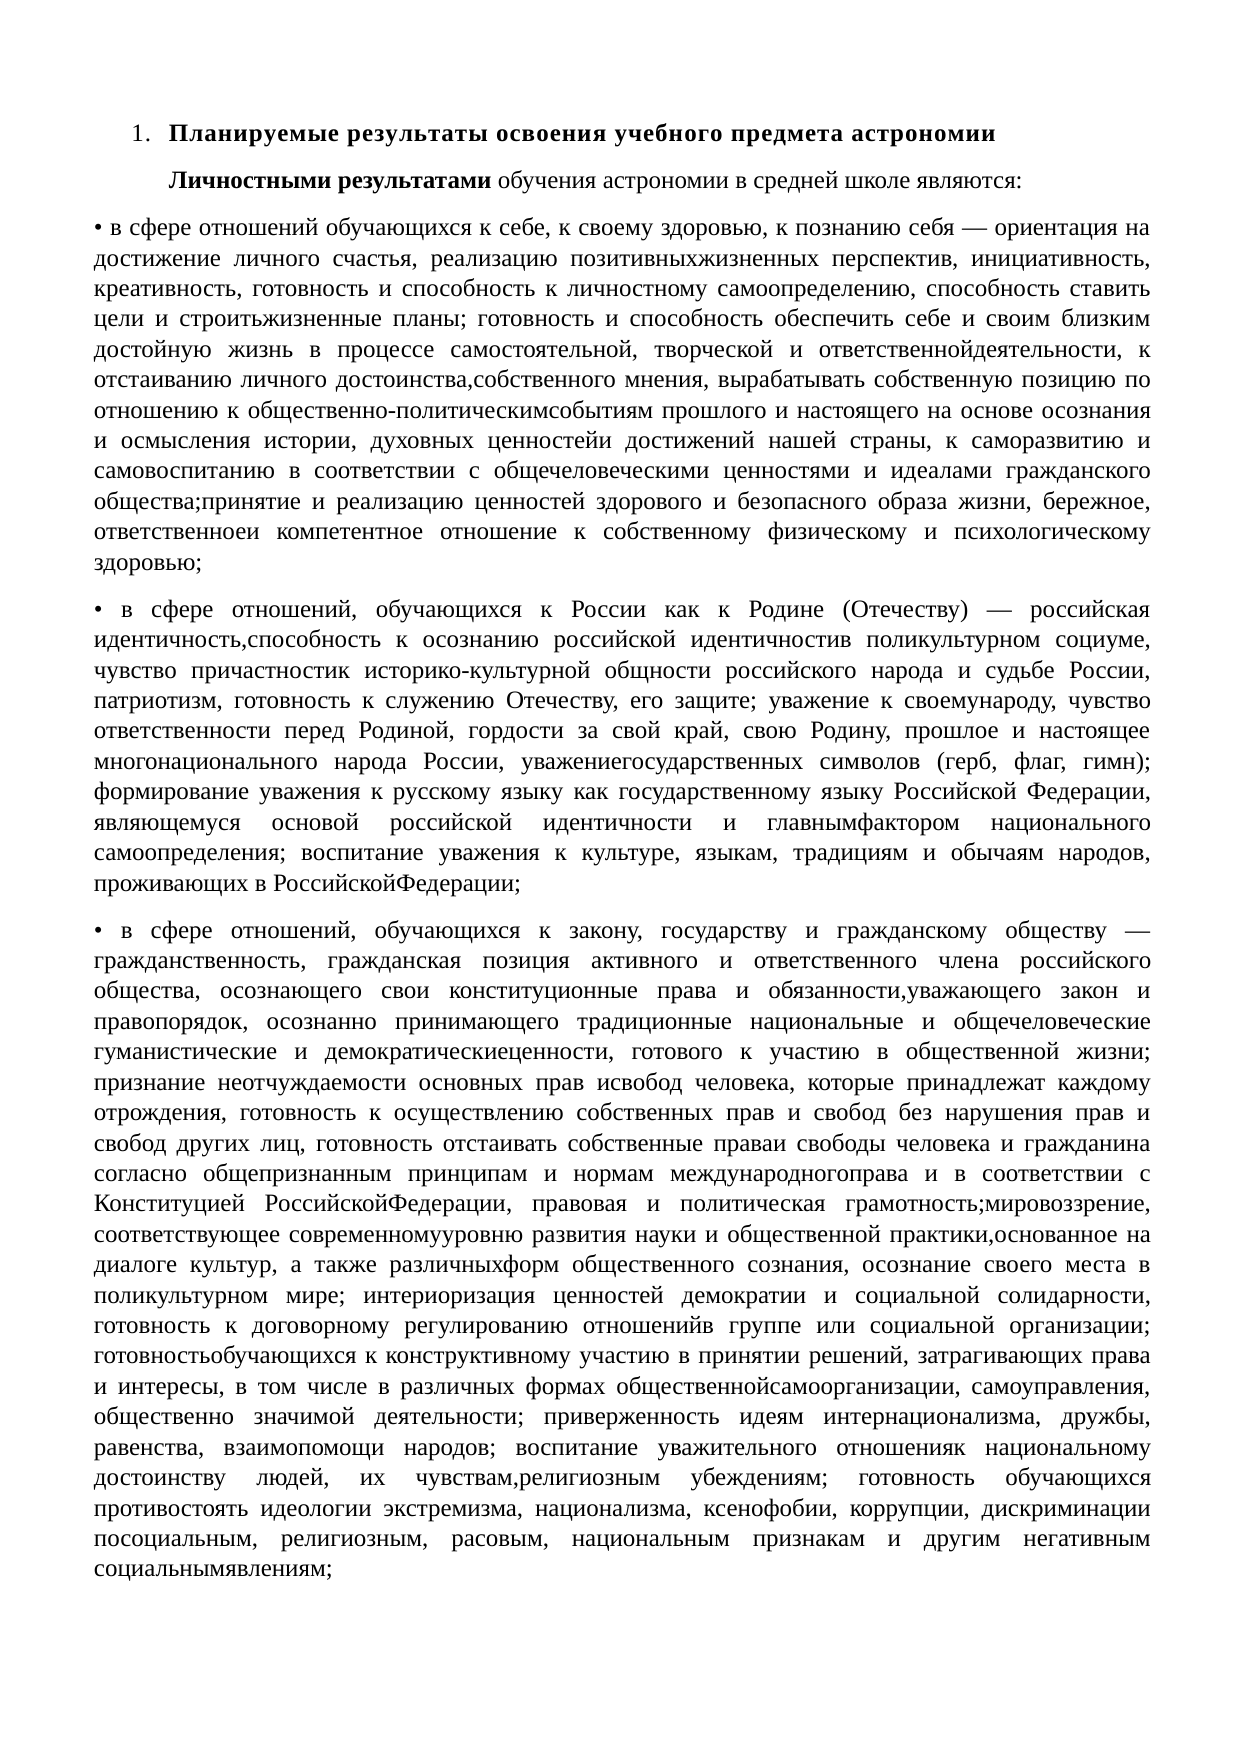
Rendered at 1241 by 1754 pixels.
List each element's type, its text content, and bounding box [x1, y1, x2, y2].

text • в сфере отношений, обучающихся к закону, государству и гражданскому обществу — гражданственность, гражданская позиция активного и ответственного члена российского общества, осознающего свои конституционные права и обязанности,уважающего закон и правопорядок, осознанно принимающего традиционные национальные и общечеловеческие гуманистические и демократическиеценности, готового к участию в общественной жизни; признание неотчуждаемости основных прав исвобод человека, которые принадлежат каждому отрождения, готовность к осуществлению собственных прав и свобод без нарушения прав и свобод других лиц, готовность отстаивать собственные праваи свободы человека и гражданина согласно общепризнанным принципам и нормам международногоправа и в соответствии с Конституцией РоссийскойФедерации, правовая и политическая грамотность;мировоззрение, соответствующее современномууровню развития науки и общественной практики,основанное на диалоге культур, а также различныхформ общественного сознания, осознание своего места в поликультурном мире; интериоризация ценностей демократии и социальной солидарности, готовность к договорному регулированию отношенийв группе или социальной организации; готовностьобучающихся к конструктивному участию в принятии решений, затрагивающих права и интересы, в том числе в различных формах общественнойсамоорганизации, самоуправления, общественно значимой деятельности; приверженность идеям интернационализма, дружбы, равенства, взаимопомощи народов; воспитание уважительного отношенияк национальному достоинству людей, их чувствам,религиозным убеждениям; готовность обучающихся противостоять идеологии экстремизма, национализма, ксенофобии, коррупции, дискриминации посоциальным, религиозным, расовым, национальным признакам и другим негативным социальнымявлениям; [94, 915, 1152, 1582]
list Планируемые результаты освоения учебного предмета астрономии [131, 118, 1152, 147]
text • в сфере отношений обучающихся к себе, к своему здоровью, к познанию себя — ориентация на достижение личного счастья, реализацию позитивныхжизненных перспектив, инициативность, креативность, готовность и способность к личностному самоопределению, способность ставить цели и строитьжизненные планы; готовность и способность обеспечить себе и своим близким достойную жизнь в процессе самостоятельной, творческой и ответственнойдеятельности, к отстаиванию личного достоинства,собственного мнения, вырабатывать собственную позицию по отношению к общественно-политическимсобытиям прошлого и настоящего на основе осознания и осмысления истории, духовных ценностейи достижений нашей страны, к саморазвитию и самовоспитанию в соответствии с общечеловеческими ценностями и идеалами гражданского общества;принятие и реализацию ценностей здорового и безопасного образа жизни, бережное, ответственноеи компетентное отношение к собственному физическому и психологическому здоровью; [94, 212, 1152, 576]
text • в сфере отношений, обучающихся к России как к Родине (Отечеству) — российская идентичность,способность к осознанию российской идентичностив поликультурном социуме, чувство причастностик историко-культурной общности российского народа и судьбе России, патриотизм, готовность к служению Отечеству, его защите; уважение к своемународу, чувство ответственности перед Родиной, гордости за свой край, свою Родину, прошлое и настоящее многонационального народа России, уважениегосударственных символов (герб, флаг, гимн); формирование уважения к русскому языку как государственному языку Российской Федерации, являющемуся основой российской идентичности и главнымфактором национального самоопределения; воспитание уважения к культуре, языкам, традициям и обычаям народов, проживающих в РоссийскойФедерации; [94, 594, 1152, 896]
text Личностными результатами обучения астрономии в средней школе являются: [169, 165, 1152, 194]
